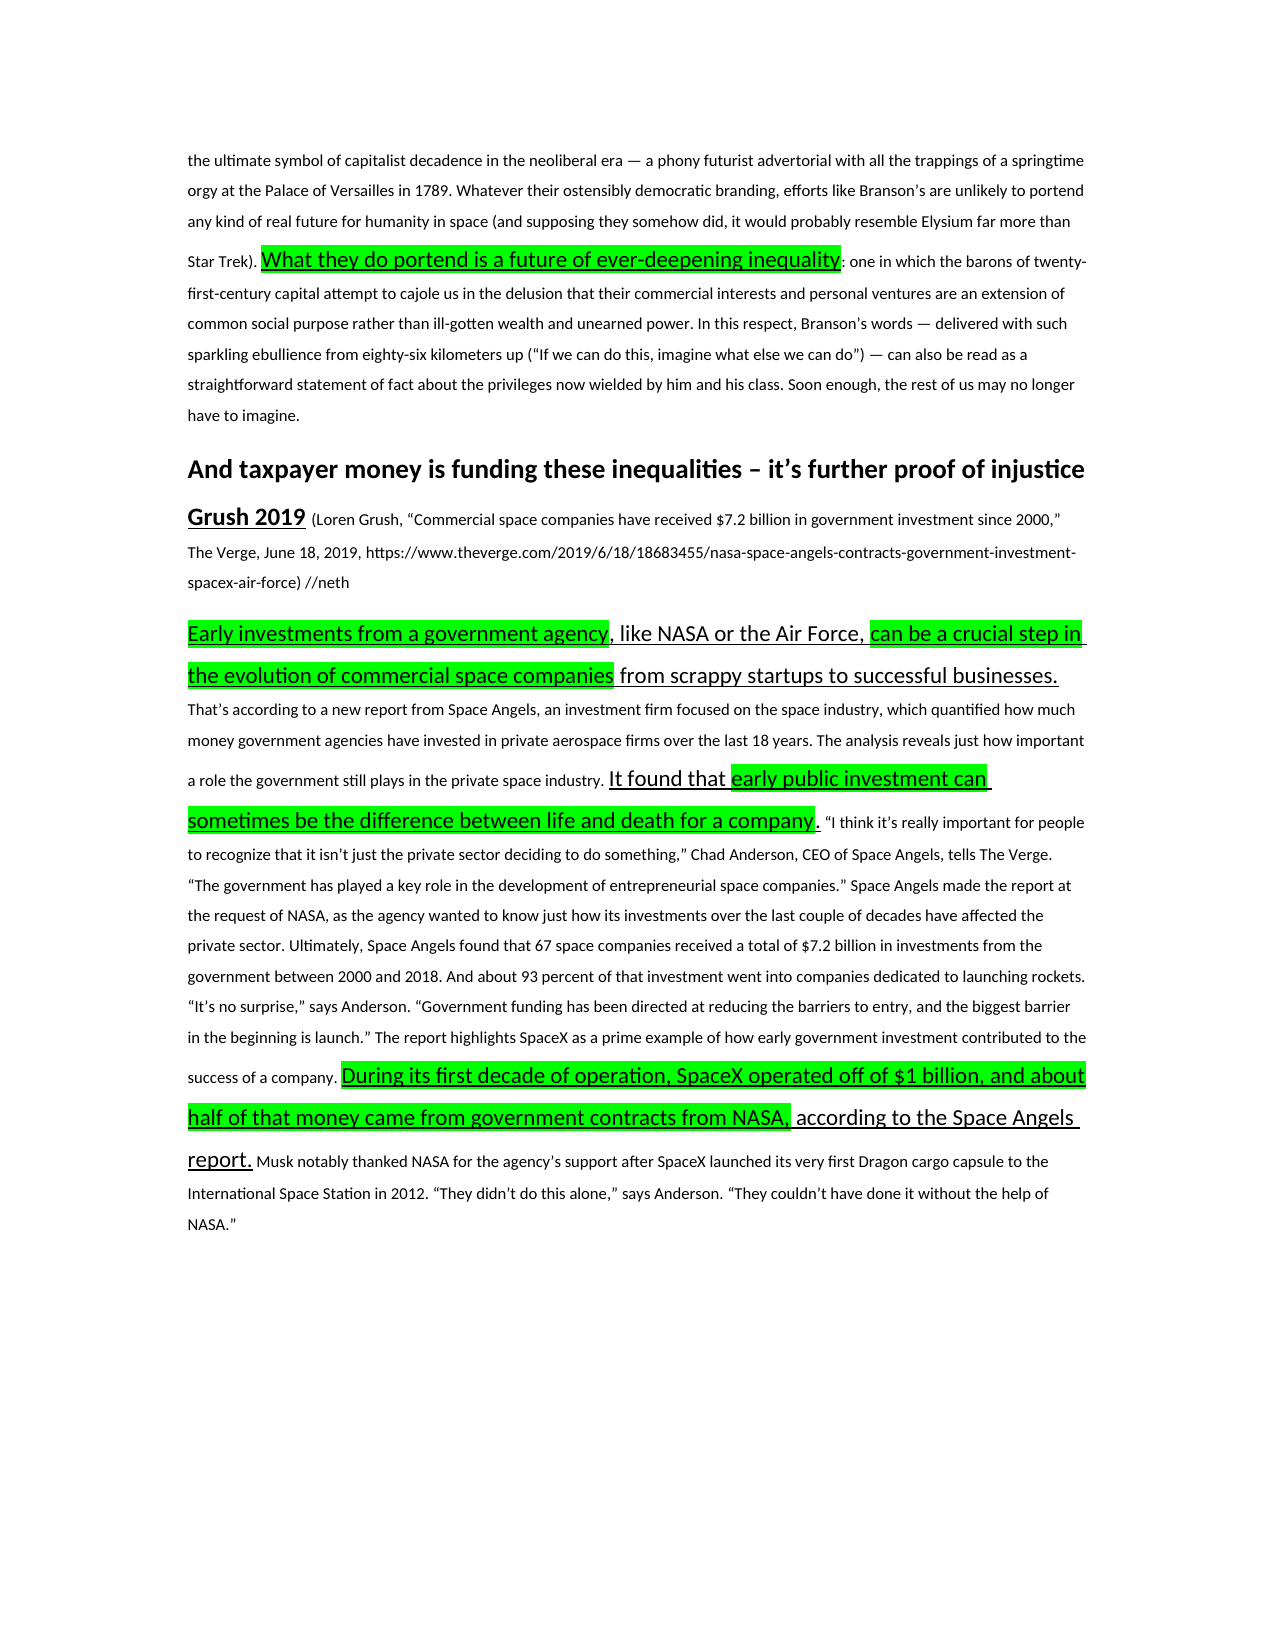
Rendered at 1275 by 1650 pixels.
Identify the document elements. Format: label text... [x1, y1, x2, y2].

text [187, 150, 1087, 425]
subtitle And taxpayer money is funding these inequalities – it’s further proof of injustice [187, 452, 1087, 485]
text Grush 2019 (Loren Grush, “Commercial space companies have received $7.2 billion in government investment since 2000,” The Verge, June 18, 2019, https://www.theverge.com/2019/6/18/18683455/nasa-space-angels-contracts-government-investment-spacex-air-force) //neth [187, 501, 1087, 593]
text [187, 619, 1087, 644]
text Early investments from a government agency, like NASA or the Air Force, can be a crucial step in the evolution of commercial space companies from scrappy startups to successful businesses. That’s according to a new report from Space Angels, an investment firm focused on the space industry, which quantified how much money government agencies have invested in private aerospace firms over the last 18 years. The analysis reveals just how important a role the government still plays in the private space industry. It found that early public investment can sometimes be the difference between life and death for a company. “I think it’s really important for people to recognize that it isn’t just the private sector deciding to do something,” Chad Anderson, CEO of Space Angels, tells The Verge. “The government has played a key role in the development of entrepreneurial space companies.” Space Angels made the report at the request of NASA, as the agency wanted to know just how its investments over the last couple of decades have affected the private sector. Ultimately, Space Angels found that 67 space companies received a total of $7.2 billion in investments from the government between 2000 and 2018. And about 93 percent of that investment went into companies dedicated to launching rockets. “It’s no surprise,” says Anderson. “Government funding has been directed at reducing the barriers to entry, and the biggest barrier in the beginning is launch.” The report highlights SpaceX as a prime example of how early government investment contributed to the success of a company. During its first decade of operation, SpaceX operated off of $1 billion, and about half of that money came from government contracts from NASA, according to the Space Angels report. Musk notably thanked NASA for the agency’s support after SpaceX launched its very first Dragon cargo capsule to the International Space Station in 2012. “They didn’t do this alone,” says Anderson. “They couldn’t have done it without the help of NASA.” [187, 645, 1087, 1234]
